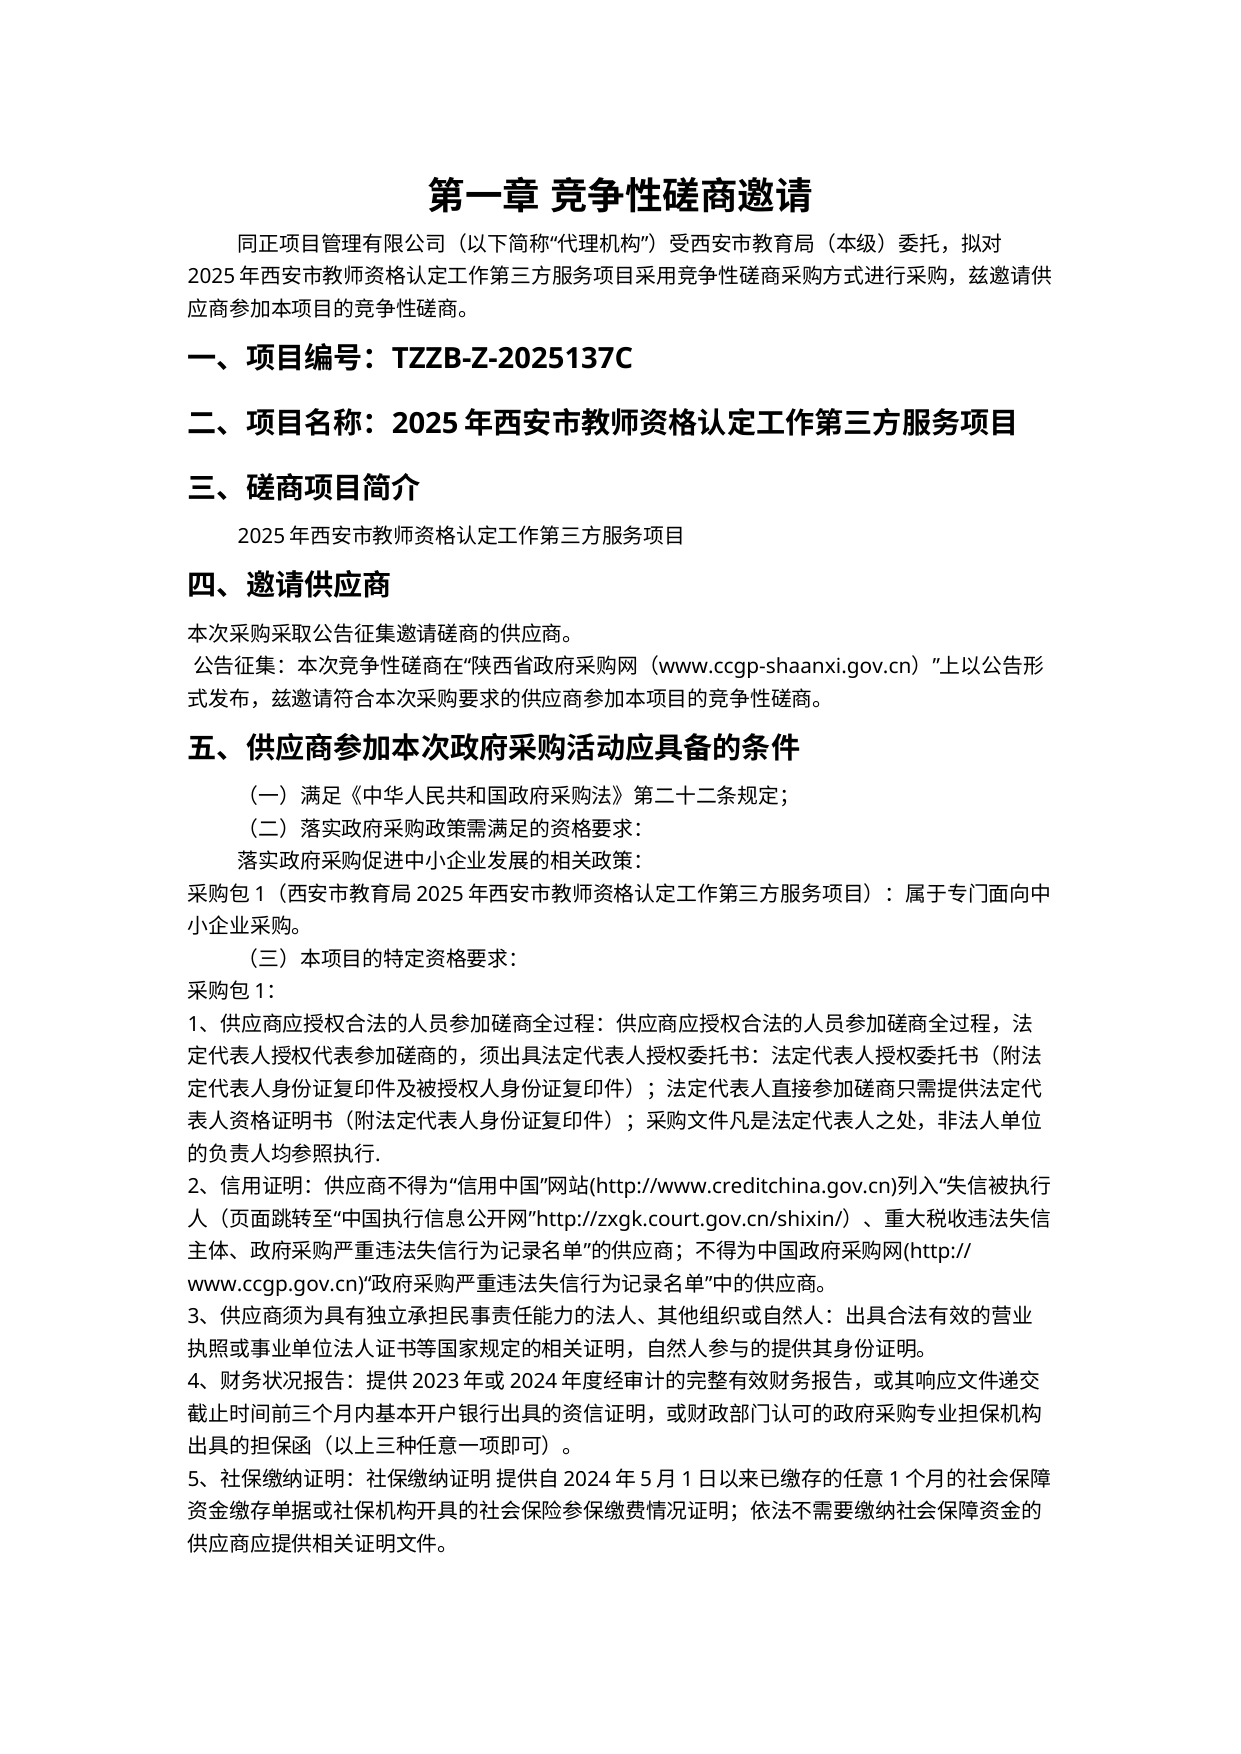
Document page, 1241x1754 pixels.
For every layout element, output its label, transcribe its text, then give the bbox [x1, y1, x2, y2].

text 落实政府采购促进中小企业发展的相关政策： [187, 844, 1053, 877]
text 3、供应商须为具有独立承担民事责任能力的法人、其他组织或自然人：出具合法有效的营业执照或事业单位法人证书等国家规定的相关证明，自然人参与的提供其身份证明。 [187, 1299, 1053, 1364]
text 采购包1（西安市教育局2025年西安市教师资格认定工作第三方服务项目）：属于专门面向中小企业采购。 [187, 877, 1053, 942]
text 五、供应商参加本次政府采购活动应具备的条件 [187, 714, 1053, 779]
text 本次采购采取公告征集邀请磋商的供应商。 [187, 617, 1053, 649]
text 公告征集：本次竞争性磋商在“陕西省政府采购网（www.ccgp-shaanxi.gov.cn）”上以公告形式发布，兹邀请符合本次采购要求的供应商参加本项目的竞争性磋商。 [187, 649, 1053, 714]
text 2025年西安市教师资格认定工作第三方服务项目 [187, 519, 1053, 552]
text 5、社保缴纳证明：社保缴纳证明 提供自2024年5月1日以来已缴存的任意1个月的社会保障资金缴存单据或社保机构开具的社会保险参保缴费情况证明；依法不需要缴纳社会保障资金的供应商应提供相关证明文件。 [187, 1462, 1053, 1559]
text 1、供应商应授权合法的人员参加磋商全过程：供应商应授权合法的人员参加磋商全过程，法定代表人授权代表参加磋商的，须出具法定代表人授权委托书：法定代表人授权委托书（附法定代表人身份证复印件及被授权人身份证复印件）；法定代表人直接参加磋商只需提供法定代表人资格证明书（附法定代表人身份证复印件）；采购文件凡是法定代表人之处，非法人单位的负责人均参照执行. [187, 1007, 1053, 1169]
text 三、磋商项目简介 [187, 454, 1053, 519]
text （一）满足《中华人民共和国政府采购法》第二十二条规定； [187, 779, 1053, 812]
text 4、财务状况报告：提供2023年或2024年度经审计的完整有效财务报告，或其响应文件递交截止时间前三个月内基本开户银行出具的资信证明，或财政部门认可的政府采购专业担保机构出具的担保函（以上三种任意一项即可）。 [187, 1364, 1053, 1462]
text 一、项目编号：TZZB-Z-2025137C [187, 324, 1053, 389]
text 采购包1： [187, 974, 1053, 1007]
text 第一章 竞争性磋商邀请 [187, 162, 1053, 227]
text 同正项目管理有限公司（以下简称“代理机构”）受西安市教育局（本级）委托，拟对2025年西安市教师资格认定工作第三方服务项目采用竞争性磋商采购方式进行采购，兹邀请供应商参加本项目的竞争性磋商。 [187, 227, 1053, 324]
text （二）落实政府采购政策需满足的资格要求： [187, 812, 1053, 844]
text 四、邀请供应商 [187, 552, 1053, 617]
text 2、信用证明：供应商不得为“信用中国”网站(http://www.creditchina.gov.cn)列入“失信被执行人（页面跳转至“中国执行信息公开网”http://zxgk.court.gov.cn/shixin/）、重大税收违法失信主体、政府采购严重违法失信行为记录名单”的供应商；不得为中国政府采购网(http://www.ccgp.gov.cn)“政府采购严重违法失信行为记录名单”中的供应商。 [187, 1169, 1053, 1299]
text （三）本项目的特定资格要求： [187, 942, 1053, 974]
text 二、项目名称：2025年西安市教师资格认定工作第三方服务项目 [187, 389, 1053, 454]
